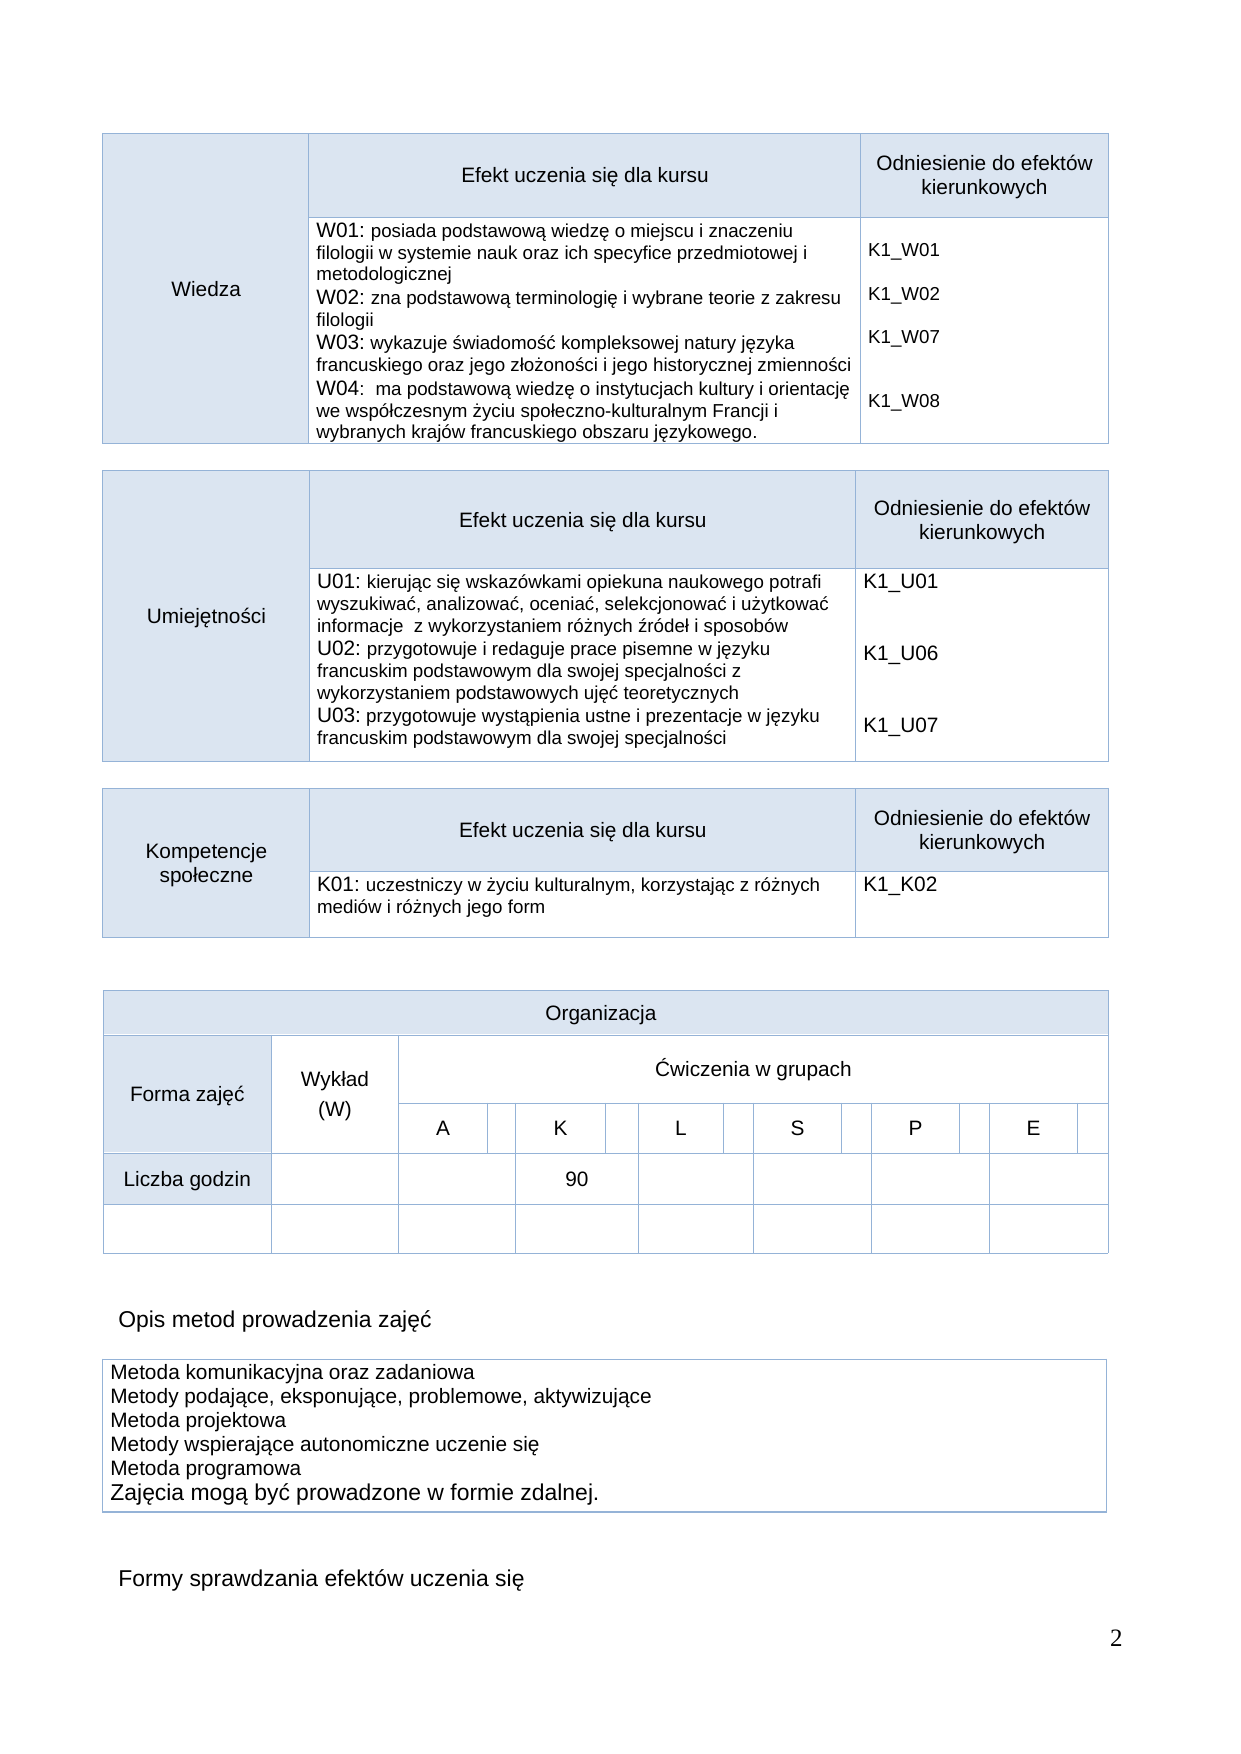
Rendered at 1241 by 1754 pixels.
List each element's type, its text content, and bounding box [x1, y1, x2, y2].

table_cell W01: posiada podstawową wiedzę o miejscu i znaczeniu filologii w systemie nauk oraz ich specyfice przedmiotowej i metodologicznej W02: zna podstawową terminologię i wybrane teorie z zakresu filologii W03: wykazuje świadomość kompleksowej natury języka francuskiego oraz jego złożoności i jego historycznej zmienności W04: ma podstawową wiedzę o instytucjach kultury i orientację we współczesnym życiu społeczno-kulturalnym Francji i wybranych krajów francuskiego obszaru językowego. [309, 218, 860, 443]
table_cell K1_K02 [856, 872, 1108, 937]
table_cell U01: kierując się wskazówkami opiekuna naukowego potrafi wyszukiwać, analizować, oceniać, selekcjonować i użytkować informacje z wykorzystaniem różnych źródeł i sposobów U02: przygotowuje i redaguje prace pisemne w języku francuskim podstawowym dla swojej specjalności z wykorzystaniem podstawowych ujęć teoretycznych U03: przygotowuje wystąpienia ustne i prezentacje w języku francuskim podstawowym dla swojej specjalności [310, 569, 855, 761]
table_cell [272, 1205, 398, 1252]
table_cell [639, 1205, 753, 1252]
table_cell E [990, 1104, 1077, 1152]
table_header Efekt uczenia się dla kursu [310, 471, 855, 568]
table_cell [872, 1205, 989, 1252]
table_cell [990, 1154, 1108, 1204]
table_header Efekt uczenia się dla kursu [309, 134, 860, 217]
text Formy sprawdzania efektów uczenia się [118, 1565, 1122, 1591]
table_cell [990, 1205, 1108, 1252]
table_header Odniesienie do efektów kierunkowych [856, 789, 1108, 871]
table_cell Liczba godzin [104, 1154, 271, 1204]
table_cell [1078, 1104, 1108, 1152]
table_header Organizacja [104, 991, 1108, 1034]
table_cell Ćwiczenia w grupach [399, 1036, 1108, 1103]
table_cell A [399, 1104, 487, 1152]
table_cell S [754, 1104, 841, 1152]
table_cell [724, 1104, 753, 1152]
table_header Odniesienie do efektów kierunkowych [861, 134, 1108, 217]
table_header Wiedza [103, 134, 308, 443]
table_cell P [872, 1104, 959, 1152]
table_cell [842, 1104, 871, 1152]
table_cell [754, 1154, 871, 1204]
table_header Odniesienie do efektów kierunkowych [856, 471, 1108, 568]
table_cell K01: uczestniczy w życiu kulturalnym, korzystając z różnych mediów i różnych jego form [310, 872, 855, 937]
table_cell [960, 1104, 989, 1152]
table_header Efekt uczenia się dla kursu [310, 789, 855, 871]
table_cell K [516, 1104, 605, 1152]
table_cell [399, 1205, 515, 1252]
table_cell K1_W01 K1_W02 K1_W07 K1_W08 [861, 218, 1108, 443]
table_cell [754, 1205, 871, 1252]
table_cell L [639, 1104, 723, 1152]
table_cell [872, 1154, 989, 1204]
table_cell [606, 1104, 638, 1152]
table_cell Forma zajęć [104, 1036, 271, 1152]
table_cell 90 [516, 1154, 638, 1204]
table_header Metoda komunikacyjna oraz zadaniowa Metody podające, eksponujące, problemowe, aktywizujące Metoda projektowa Metody wspierające autonomiczne uczenie się Metoda programowa Zajęcia mogą być prowadzone w formie zdalnej. [103, 1360, 1106, 1511]
table_cell [399, 1154, 515, 1204]
table_header Umiejętności [103, 471, 309, 761]
table_cell [104, 1205, 271, 1252]
table_cell [488, 1104, 515, 1152]
table_cell [272, 1154, 398, 1204]
table_header Kompetencje społeczne [103, 789, 309, 937]
text Opis metod prowadzenia zajęć [118, 1306, 1122, 1332]
table_cell K1_U01 K1_U06 K1_U07 [856, 569, 1108, 761]
table_cell [639, 1154, 753, 1204]
table_cell Wykład (W) [272, 1036, 398, 1152]
table_cell [516, 1205, 638, 1252]
